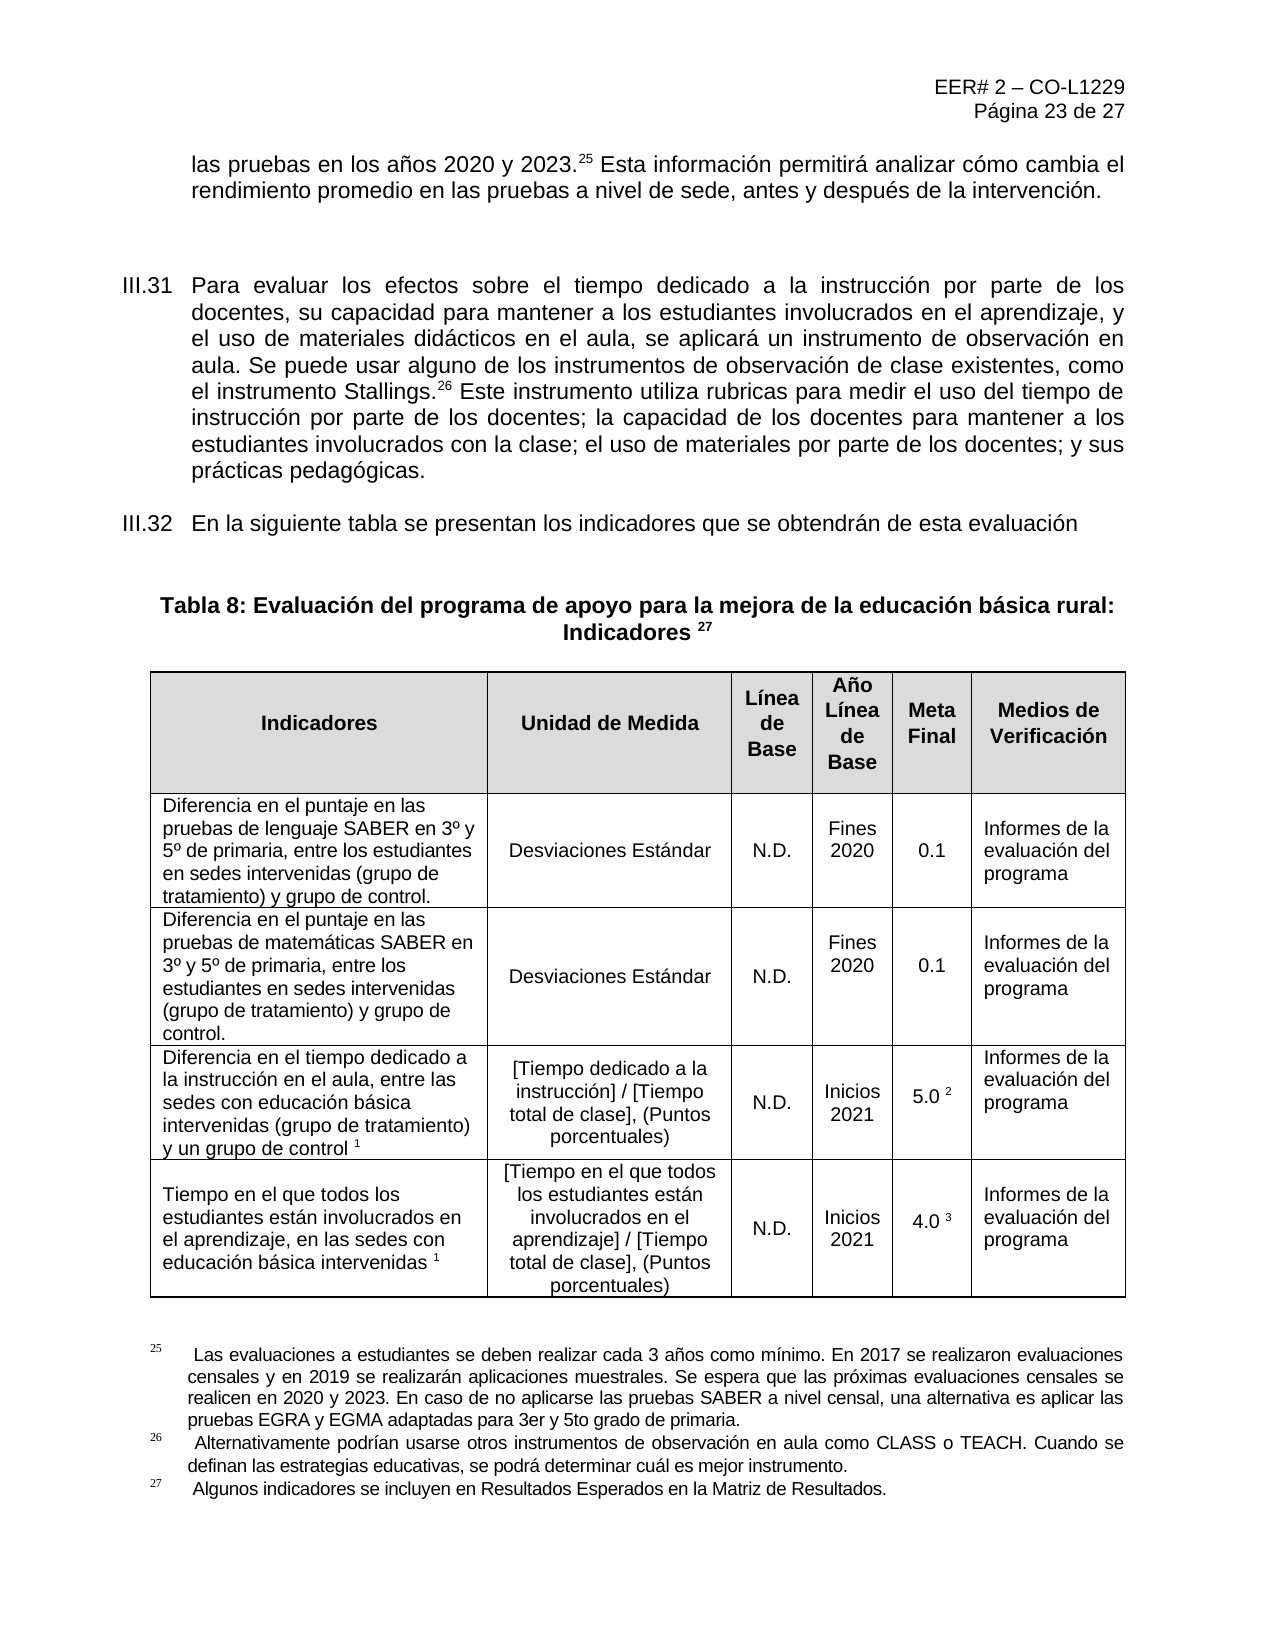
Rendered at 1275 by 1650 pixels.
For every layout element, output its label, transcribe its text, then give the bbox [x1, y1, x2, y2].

table_cell Informes de la evaluación del programa [972, 1160, 1125, 1296]
table_header Línea de Base [732, 673, 812, 793]
table_cell Informes de la evaluación del programa [972, 1046, 1125, 1159]
table_cell 4.0 3 [893, 1160, 971, 1296]
list Para evaluar los efectos sobre el tiempo dedicado a la instrucción por parte de los docentes, su capacidad para mantener a los estudiantes involucrados en el aprendizaje, y el uso de materiales didácticos en el aula, se aplicará un instrumento de observación en aula. Se puede usar alguno de los instrumentos de observación de clase existentes, como el instrumento Stallings. Este instrumento utiliza rubricas para medir el uso del tiempo de instrucción por parte de los docentes; la capacidad de los docentes para mantener a los estudiantes involucrados con la clase; el uso de materiales por parte de los docentes; y sus prácticas pedagógicas. [122, 272, 1125, 483]
table_cell 5.0 2 [893, 1046, 971, 1159]
list En la siguiente tabla se presentan los indicadores que se obtendrán de esta evaluación [122, 510, 1125, 536]
table_cell Fines 2020 [813, 794, 892, 907]
table_cell N.D. [732, 1046, 812, 1159]
text Tabla 8: Evaluación del programa de apoyo para la mejora de la educación básica rural: Indicadores [150, 592, 1125, 645]
table_cell Desviaciones Estándar [488, 908, 731, 1044]
table_cell Inicios 2021 [813, 1046, 892, 1159]
table_cell Tiempo en el que todos los estudiantes están involucrados en el aprendizaje, en las sedes con educación básica intervenidas 1 [151, 1160, 487, 1296]
table_cell Informes de la evaluación del programa [972, 908, 1125, 1044]
table_cell N.D. [732, 1160, 812, 1296]
table_cell Fines 2020 [813, 908, 892, 1044]
table_cell N.D. [732, 908, 812, 1044]
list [122, 151, 1125, 204]
table_cell Desviaciones Estándar [488, 794, 731, 907]
table_cell Diferencia en el puntaje en las pruebas de lenguaje SABER en 3º y 5º de primaria, entre los estudiantes en sedes intervenidas (grupo de tratamiento) y grupo de control. [151, 794, 487, 907]
table_cell Informes de la evaluación del programa [972, 794, 1125, 907]
table_header Unidad de Medida [488, 673, 731, 793]
table_cell [Tiempo dedicado a la instrucción] / [Tiempo total de clase], (Puntos porcentuales) [488, 1046, 731, 1159]
table_cell Inicios 2021 [813, 1160, 892, 1296]
table_header Indicadores [151, 673, 487, 793]
table_header Medios de Verificación [972, 673, 1125, 793]
table_cell [Tiempo en el que todos los estudiantes están involucrados en el aprendizaje] / [Tiempo total de clase], (Puntos porcentuales) [488, 1160, 731, 1296]
table_header Año Línea de Base [813, 673, 892, 793]
table_cell 0.1 [893, 908, 971, 1044]
table_cell 0.1 [893, 794, 971, 907]
table_cell Diferencia en el puntaje en las pruebas de matemáticas SABER en 3º y 5º de primaria, entre los estudiantes en sedes intervenidas (grupo de tratamiento) y grupo de control. [151, 908, 487, 1044]
table_cell Diferencia en el tiempo dedicado a la instrucción en el aula, entre las sedes con educación básica intervenidas (grupo de tratamiento) y un grupo de control 1 [151, 1046, 487, 1159]
table_header Meta Final [893, 673, 971, 793]
table_cell N.D. [732, 794, 812, 907]
